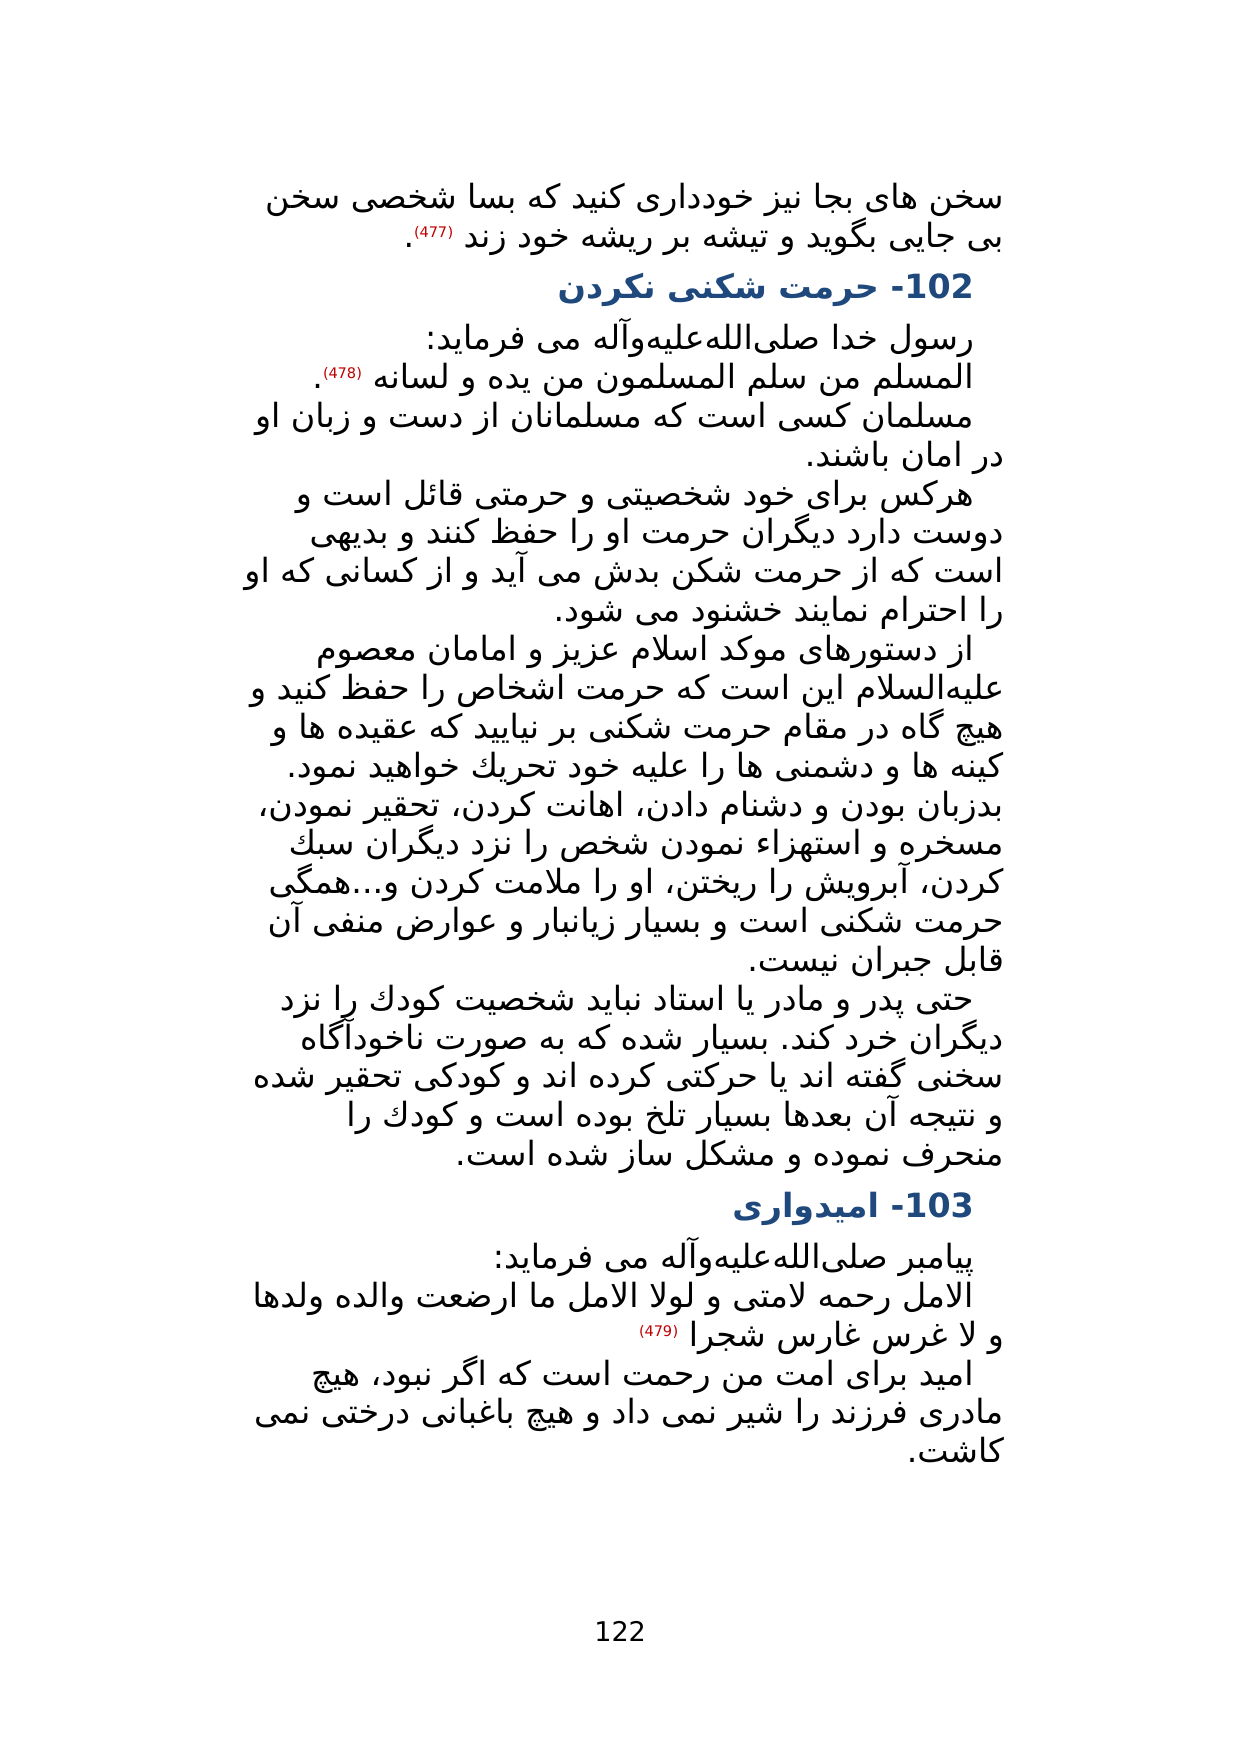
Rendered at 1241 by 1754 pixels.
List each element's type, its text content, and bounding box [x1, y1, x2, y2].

text اميد براى امت من رحمت است كه اگر نبود، هيچ مادرى فرزند را شير نمى داد و هيچ باغبانى درختى نمى كاشت. [236, 1354, 1004, 1471]
text از دستورهاى موكد اسلام عزيز و امامان معصوم عليه‌السلام اين است كه حرمت اشخاص را حفظ كنيد و هيچ گاه در مقام حرمت شكنى بر نياييد كه عقيده ها و كينه ها و دشمنى ها را عليه خود تحريك خواهيد نمود. بدزبان بودن و دشنام دادن، اهانت كردن، تحقير نمودن، مسخره و استهزاء نمودن شخص را نزد ديگران سبك كردن، آبرويش را ريختن، او را ملامت كردن و...همگى حرمت شكنى است و بسيار زيانبار و عوارض منفى آن قابل جبران نيست. [236, 629, 1004, 979]
text پيامبر صلى‌الله‌عليه‌وآله‌ مى فرمايد: [236, 1237, 1004, 1276]
subtitle 102- حرمت شكنى نكردن [236, 267, 1004, 306]
text هركس براى خود شخصيتى و حرمتى قائل است و دوست دارد ديگران حرمت او را حفظ كنند و بديهى است كه از حرمت شكن بدش مى آيد و از كسانى كه او را احترام نمايند خشنود مى شود. [236, 474, 1004, 629]
text الامل رحمه لامتى و لولا الامل ما ارضعت والده ولدها و لا غرس غارس شجرا (479) [236, 1276, 1004, 1354]
subtitle 103- اميدوارى [236, 1186, 1004, 1225]
text المسلم من سلم المسلمون من يده و لسانه (478). [236, 358, 1004, 396]
text حتى پدر و مادر يا استاد نبايد شخصيت كودك را نزد ديگران خرد كند. بسيار شده كه به صورت ناخودآگاه سخنى گفته اند يا حركتى كرده اند و كودكى تحقير شده و نتيجه آن بعدها بسيار تلخ بوده است و كودك را منحرف نموده و مشكل ساز شده است. [236, 979, 1004, 1173]
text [236, 177, 1004, 255]
text رسول خدا صلى‌الله‌عليه‌وآله‌ مى فرمايد: [236, 319, 1004, 358]
text مسلمان كسى است كه مسلمانان از دست و زبان او در امان باشند. [236, 396, 1004, 474]
